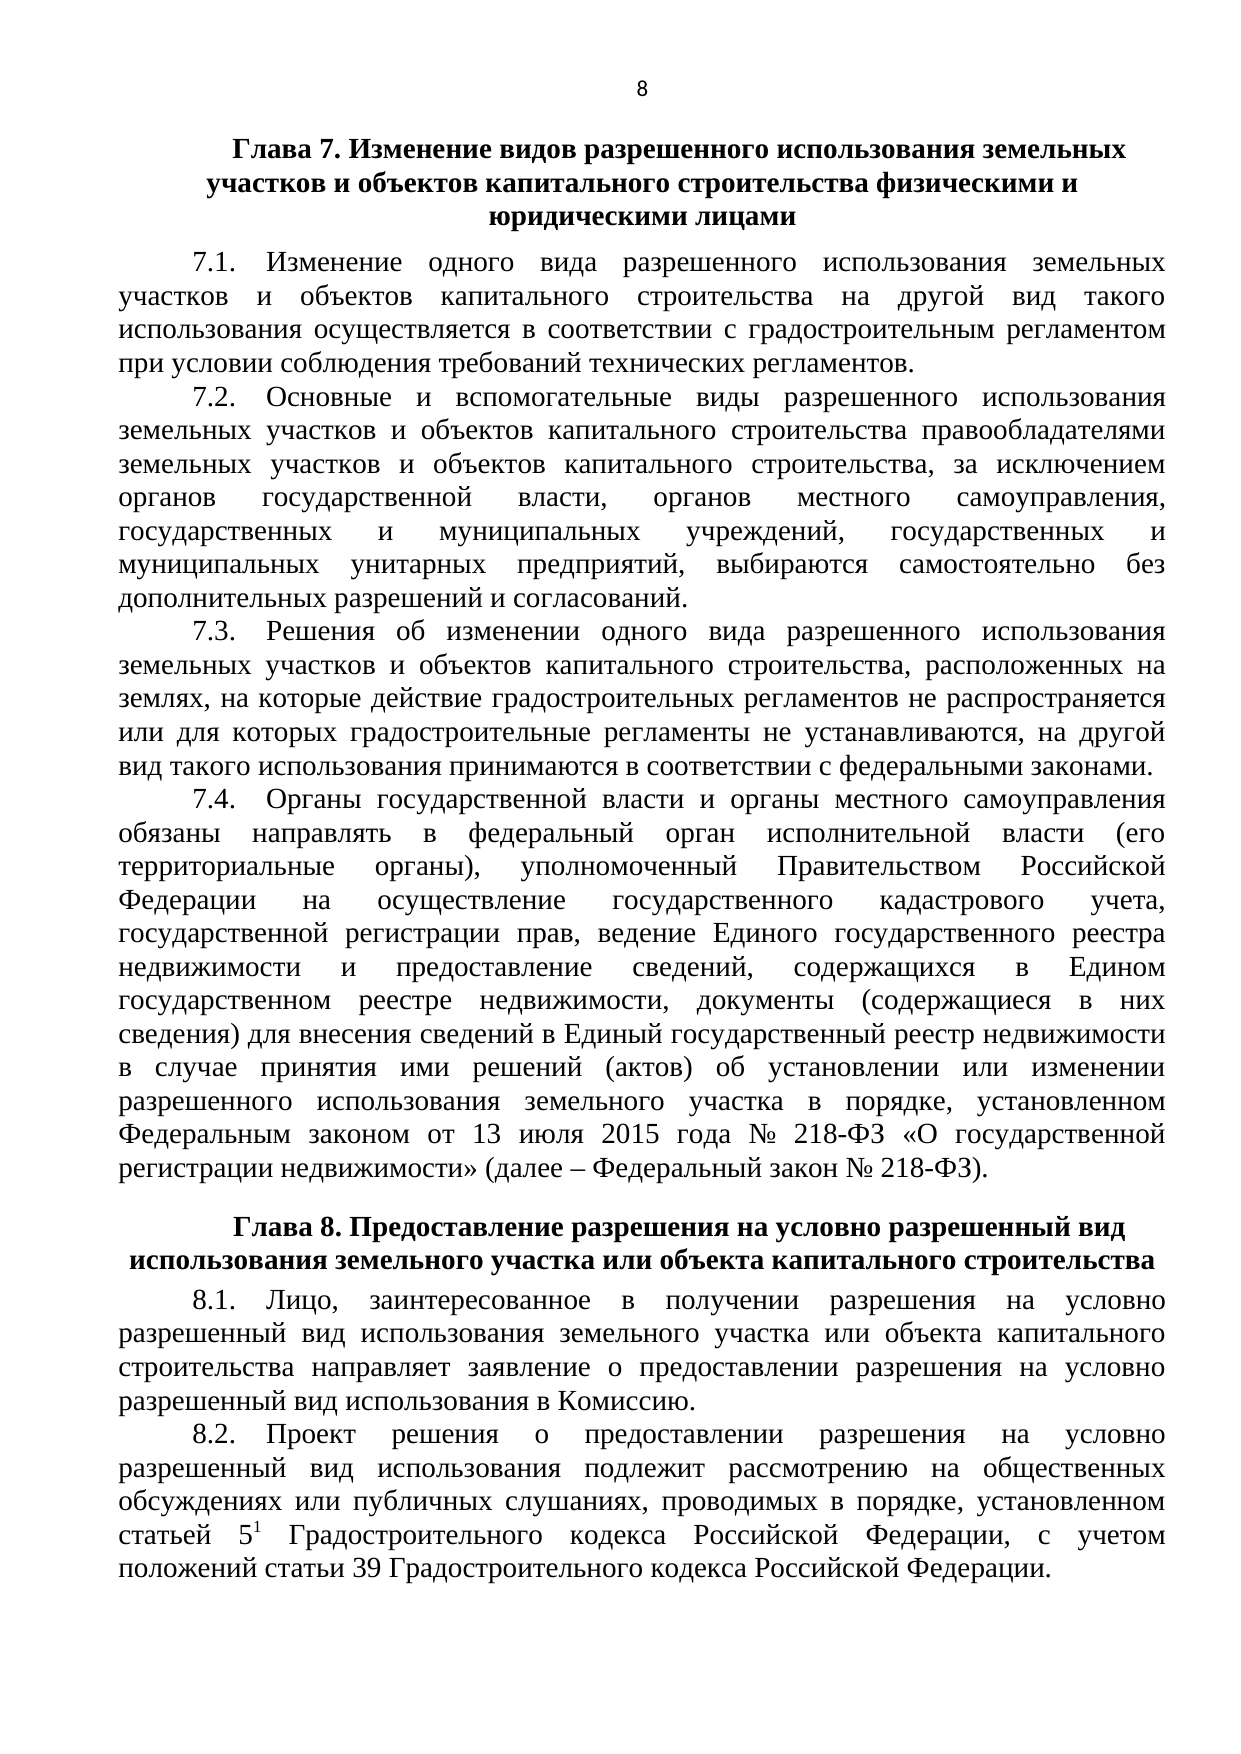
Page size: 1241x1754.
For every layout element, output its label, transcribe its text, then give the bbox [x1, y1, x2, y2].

list Лицо, заинтересованное в получении разрешения на условно разрешенный вид использования земельного участка или объекта капитального строительства направляет заявление о предоставлении разрешения на условно разрешенный вид использования в Комиссию. [118, 1282, 1167, 1416]
list Изменение одного вида разрешенного использования земельных участков и объектов капитального строительства на другой вид такого использования осуществляется в соответствии с градостроительным регламентом при условии соблюдения требований технических регламентов. [118, 244, 1167, 379]
list Решения об изменении одного вида разрешенного использования земельных участков и объектов капитального строительства, расположенных на землях, на которые действие градостроительных регламентов не распространяется или для которых градостроительные регламенты не устанавливаются, на другой вид такого использования принимаются в соответствии с федеральными законами. [118, 613, 1167, 781]
list Основные и вспомогательные виды разрешенного использования земельных участков и объектов капитального строительства правообладателями земельных участков и объектов капитального строительства, за исключением органов государственной власти, органов местного самоуправления, государственных и муниципальных учреждений, государственных и муниципальных унитарных предприятий, выбираются самостоятельно без дополнительных разрешений и согласований. [118, 379, 1167, 613]
list Органы государственной власти и органы местного самоуправления обязаны направлять в федеральный орган исполнительной власти (его территориальные органы), уполномоченный Правительством Российской Федерации на осуществление государственного кадастрового учета, государственной регистрации прав, ведение Единого государственного реестра недвижимости и предоставление сведений, содержащихся в Едином государственном реестре недвижимости, документы (содержащиеся в них сведения) для внесения сведений в Единый государственный реестр недвижимости в случае принятия ими решений (актов) об установлении или изменении разрешенного использования земельного участка в порядке, установленном Федеральным законом от 13 июля 2015 года № 218-ФЗ «О государственной регистрации недвижимости» (далее – Федеральный закон № 218-ФЗ). [118, 781, 1167, 1184]
text Глава 7. Изменение видов разрешенного использования земельных участков и объектов капитального строительства физическими и юридическими лицами [118, 131, 1167, 232]
text Глава 8. Предоставление разрешения на условно разрешенный вид использования земельного участка или объекта капитального строительства [118, 1209, 1167, 1276]
list Проект решения о предоставлении разрешения на условно разрешенный вид использования подлежит рассмотрению на общественных обсуждениях или публичных слушаниях, проводимых в порядке, установленном статьей 51 Градостроительного кодекса Российской Федерации, с учетом положений статьи 39 Градостроительного кодекса Российской Федерации. [118, 1416, 1167, 1584]
